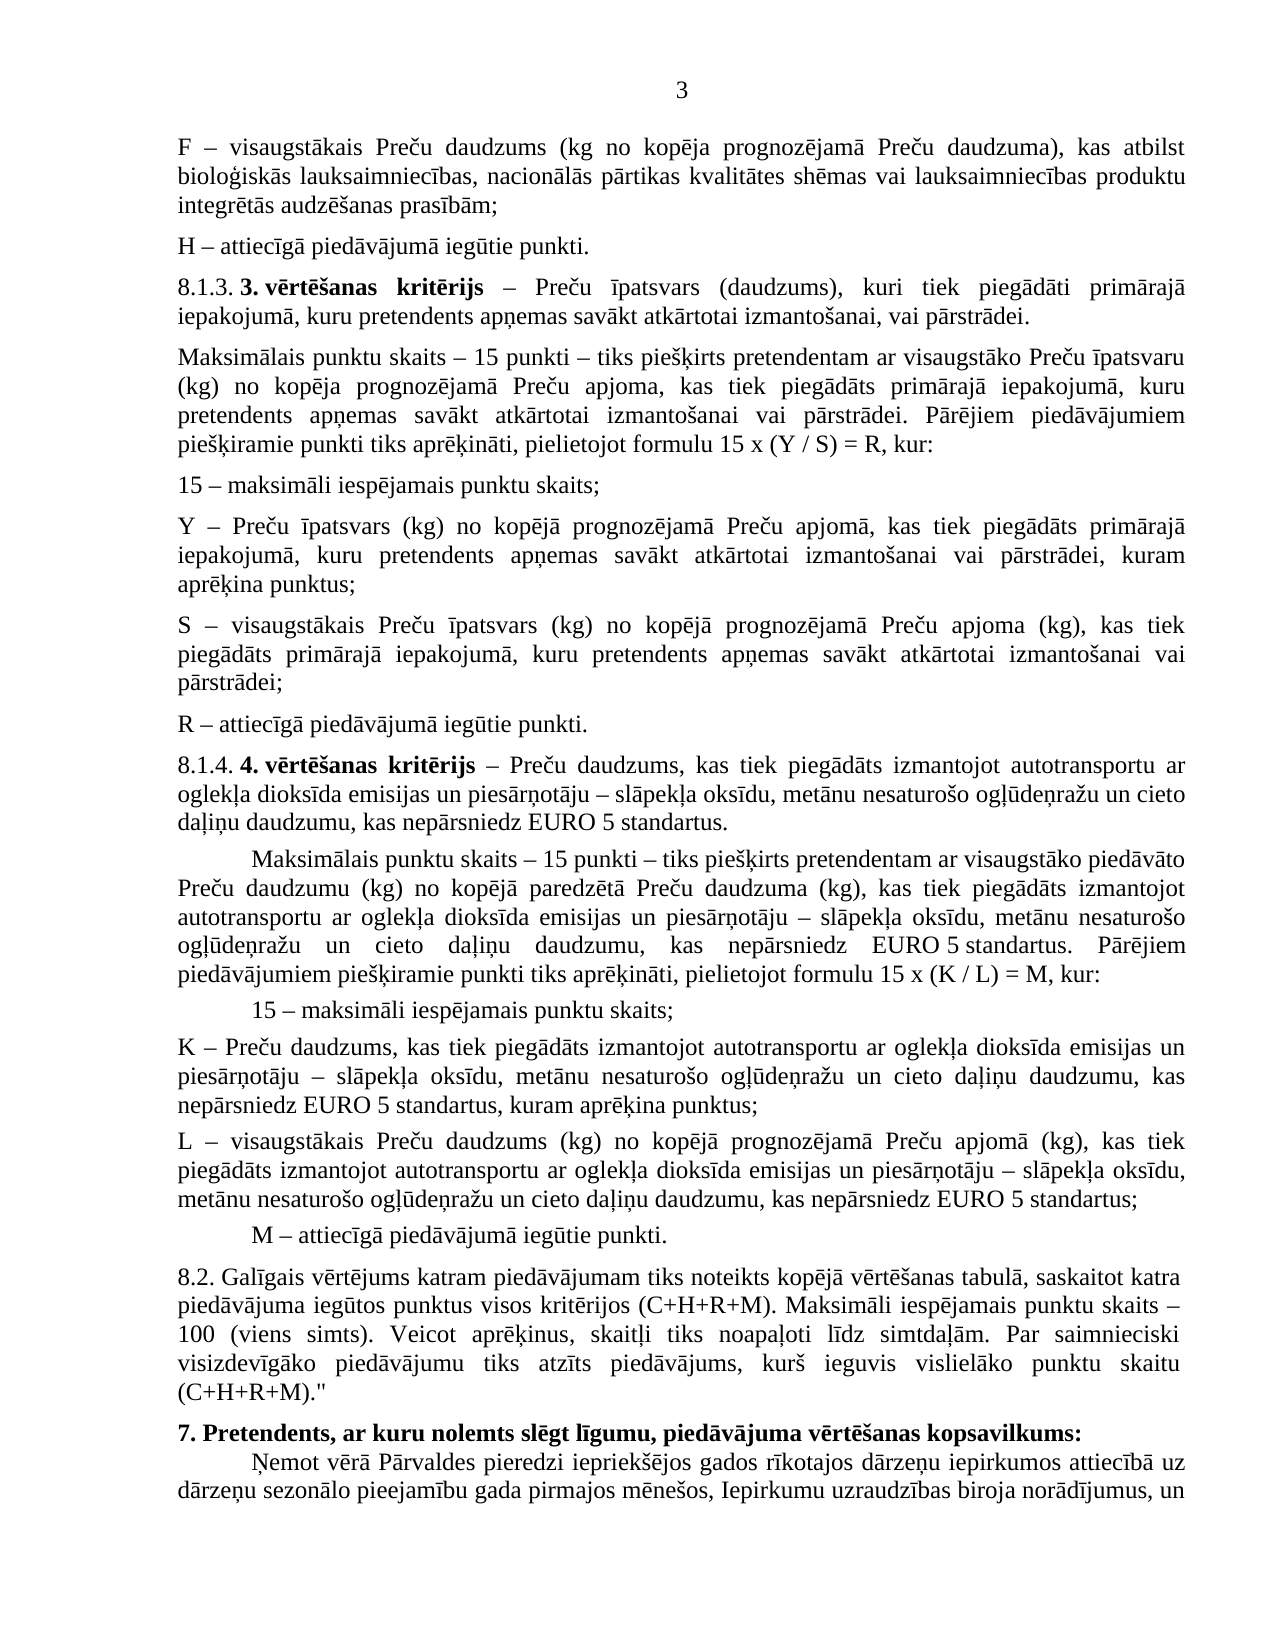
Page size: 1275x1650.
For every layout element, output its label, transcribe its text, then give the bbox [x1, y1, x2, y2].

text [177, 1447, 1186, 1504]
text M – attiecīgā piedāvājumā iegūtie punkti. [177, 1220, 1186, 1249]
text F – visaugstākais Preču daudzums (kg no kopēja prognozējamā Preču daudzuma), kas atbilst bioloģiskās lauksaimniecības, nacionālās pārtikas kvalitātes shēmas vai lauksaimniecības produktu integrētās audzēšanas prasībām; [177, 132, 1186, 219]
text S – visaugstākais Preču īpatsvars (kg) no kopējā prognozējamā Preču apjoma (kg), kas tiek piegādāts primārajā iepakojumā, kuru pretendents apņemas savākt atkārtotai izmantošanai vai pārstrādei; [177, 610, 1186, 696]
text K – Preču daudzums, kas tiek piegādāts izmantojot autotransportu ar oglekļa dioksīda emisijas un piesārņotāju – slāpekļa oksīdu, metānu nesaturošo ogļūdeņražu un cieto daļiņu daudzumu, kas nepārsniedz EURO 5 standartus, kuram aprēķina punktus; [177, 1032, 1186, 1118]
text H – attiecīgā piedāvājumā iegūtie punkti. [177, 231, 1186, 260]
text 8.1.4. 4. vērtēšanas kritērijs – Preču daudzums, kas tiek piegādāts izmantojot autotransportu ar oglekļa dioksīda emisijas un piesārņotāju – slāpekļa oksīdu, metānu nesaturošo ogļūdeņražu un cieto daļiņu daudzumu, kas nepārsniedz EURO 5 standartus. [177, 750, 1186, 836]
text 15 – maksimāli iespējamais punktu skaits; [177, 470, 1186, 499]
text 15 – maksimāli iespējamais punktu skaits; [177, 996, 1186, 1024]
text 8.2. Galīgais vērtējums katram piedāvājumam tiks noteikts kopējā vērtēšanas tabulā, saskaitot katra piedāvājuma iegūtos punktus visos kritērijos (C+H+R+M). Maksimāli iespējamais punktu skaits – 100 (viens simts). Veicot aprēķinus, skaitļi tiks noapaļoti līdz simtdaļām. Par saimnieciski visizdevīgāko piedāvājumu tiks atzīts piedāvājums, kurš ieguvis vislielāko punktu skaitu (C+H+R+M)." [177, 1262, 1181, 1405]
text L – visaugstākais Preču daudzums (kg) no kopējā prognozējamā Preču apjomā (kg), kas tiek piegādāts izmantojot autotransportu ar oglekļa dioksīda emisijas un piesārņotāju – slāpekļa oksīdu, metānu nesaturošo ogļūdeņražu un cieto daļiņu daudzumu, kas nepārsniedz EURO 5 standartus; [177, 1126, 1186, 1212]
text Y – Preču īpatsvars (kg) no kopējā prognozējamā Preču apjomā, kas tiek piegādāts primārajā iepakojumā, kuru pretendents apņemas savākt atkārtotai izmantošanai vai pārstrādei, kuram aprēķina punktus; [177, 511, 1186, 597]
text 7. Pretendents, ar kuru nolemts slēgt līgumu, piedāvājuma vērtēšanas kopsavilkums: [177, 1418, 1181, 1447]
text 8.1.3. 3. vērtēšanas kritērijs – Preču īpatsvars (daudzums), kuri tiek piegādāti primārajā iepakojumā, kuru pretendents apņemas savākt atkārtotai izmantošanai, vai pārstrādei. [177, 272, 1186, 330]
text Maksimālais punktu skaits – 15 punkti – tiks piešķirts pretendentam ar visaugstāko Preču īpatsvaru (kg) no kopēja prognozējamā Preču apjoma, kas tiek piegādāts primārajā iepakojumā, kuru pretendents apņemas savākt atkārtotai izmantošanai vai pārstrādei. Pārējiem piedāvājumiem piešķiramie punkti tiks aprēķināti, pielietojot formulu 15 x (Y / S) = R, kur: [177, 342, 1186, 457]
text R – attiecīgā piedāvājumā iegūtie punkti. [177, 709, 1186, 737]
text Maksimālais punktu skaits – 15 punkti – tiks piešķirts pretendentam ar visaugstāko piedāvāto Preču daudzumu (kg) no kopējā paredzētā Preču daudzuma (kg), kas tiek piegādāts izmantojot autotransportu ar oglekļa dioksīda emisijas un piesārņotāju – slāpekļa oksīdu, metānu nesaturošo ogļūdeņražu un cieto daļiņu daudzumu, kas nepārsniedz EURO 5 standartus. Pārējiem piedāvājumiem piešķiramie punkti tiks aprēķināti, pielietojot formulu 15 x (K / L) = M, kur: [177, 844, 1186, 988]
